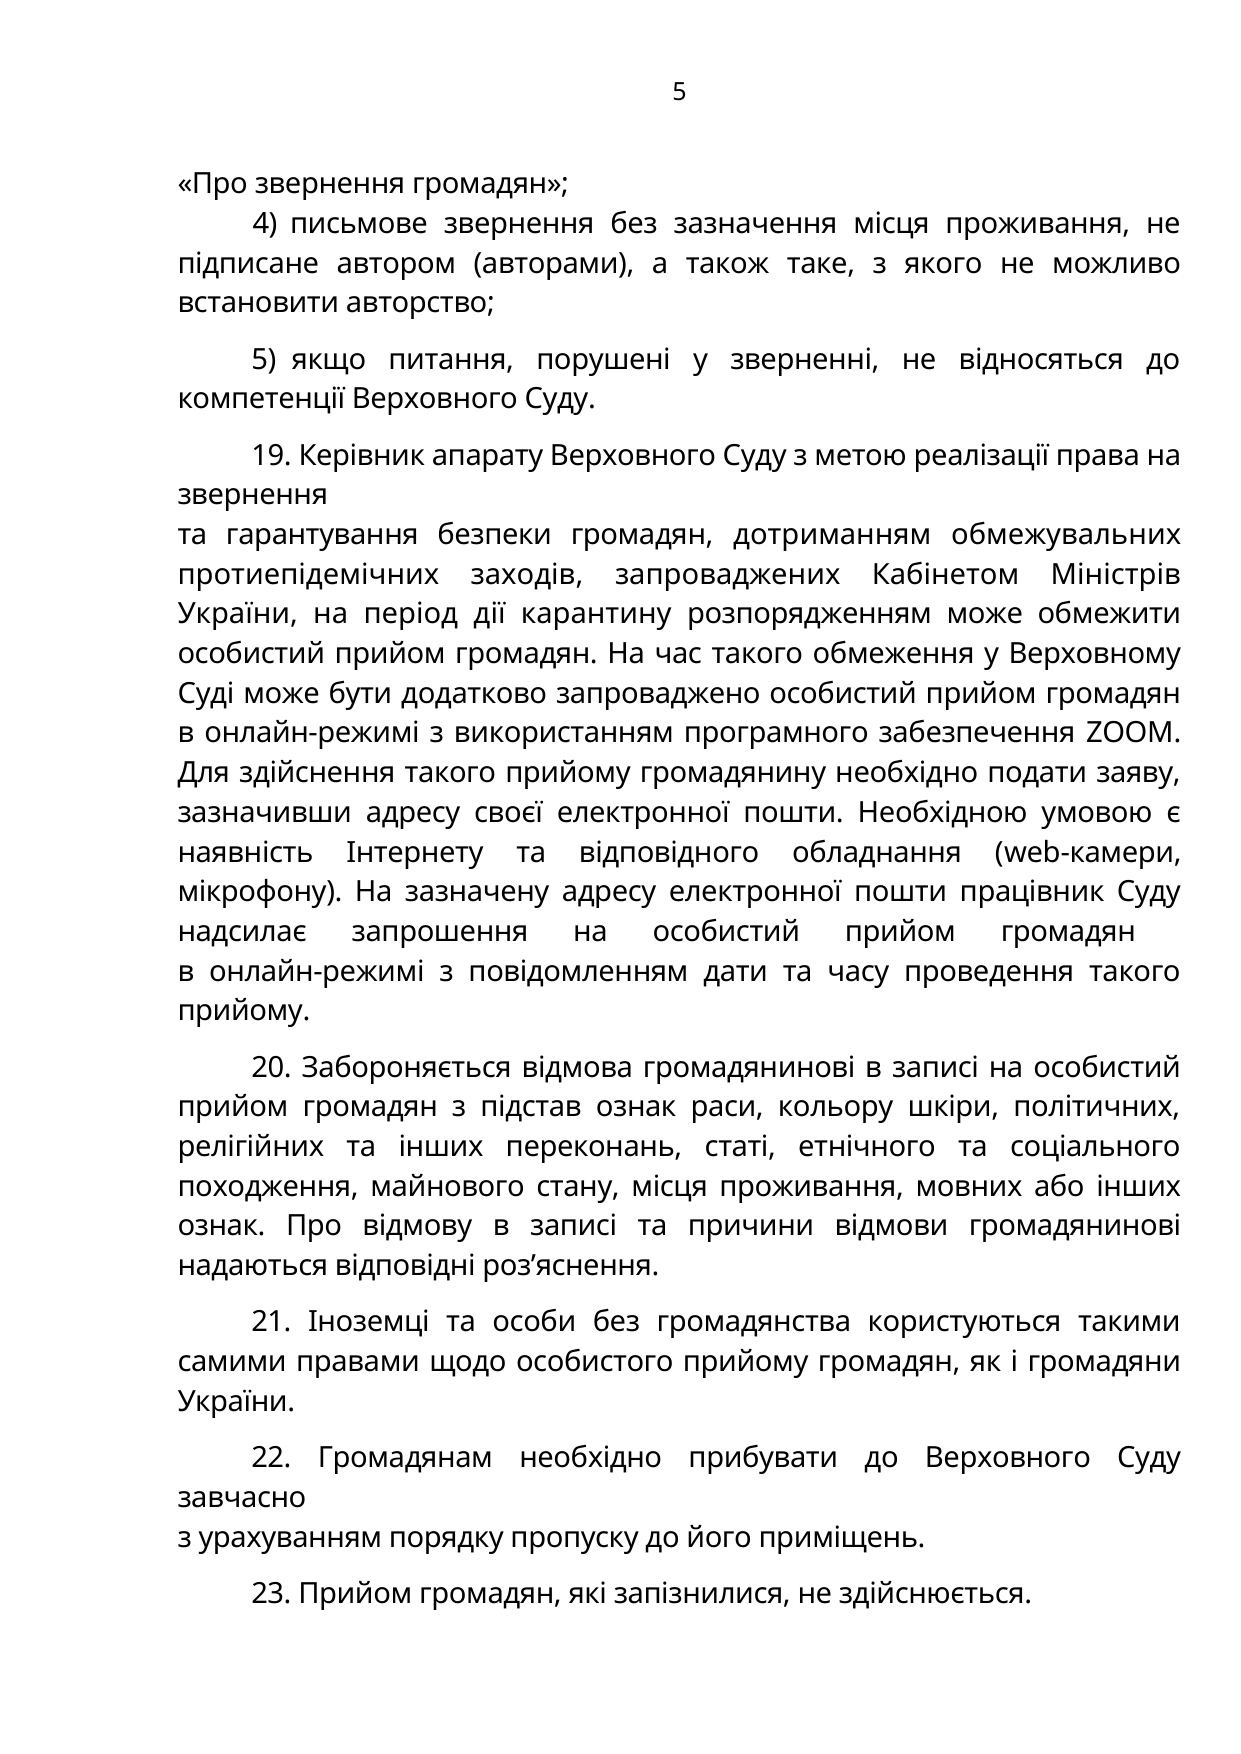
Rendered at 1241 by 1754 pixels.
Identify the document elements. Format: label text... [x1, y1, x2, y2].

text 21. Іноземці та особи без громадянства користуються такими самими правами щодо особистого прийому громадян, як і громадяни України. [177, 1301, 1181, 1420]
text 23. Прийом громадян, які запізнилися, не здійснюється. [177, 1572, 1181, 1612]
text 22. Громадянам необхідно прибувати до Верховного Суду завчасно з урахуванням порядку пропуску до його приміщень. [177, 1436, 1181, 1556]
text 20. Забороняється відмова громадянинові в записі на особистий прийом громадян з підстав ознак раси, кольору шкіри, політичних, релігійних та інших переконань, статі, етнічного та соціального походження, майнового стану, місця проживання, мовних або інших ознак. Про відмову в записі та причини відмови громадянинові надаються відповідні роз’яснення. [177, 1046, 1181, 1284]
text 19. Керівник апарату Верховного Суду з метою реалізації права на звернення та гарантування безпеки громадян, дотриманням обмежувальних протиепідемічних заходів, запроваджених Кабінетом Міністрів України, на період дії карантину розпорядженням може обмежити особистий прийом громадян. На час такого обмеження у Верховному Cуді може бути додатково запроваджено особистий прийом громадян в онлайн-режимі з використанням програмного забезпечення ZOOM. Для здійснення такого прийому громадянину необхідно подати заяву, зазначивши адресу своєї електронної пошти. Необхідною умовою є наявність Інтернету та відповідного обладнання (web-камери, мікрофону). На зазначену адресу електронної пошти працівник Суду надсилає запрошення на особистий прийом громадян в онлайн-режимі з повідомленням дати та часу проведення такого прийому. [177, 434, 1181, 1029]
text 5) якщо питання, порушені у зверненні, не відносяться до компетенції Верховного Суду. [177, 338, 1181, 417]
list письмове звернення без зазначення місця проживання, не підписане автором (авторами), а також таке, з якого не можливо встановити авторство; [177, 202, 1181, 321]
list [177, 162, 1181, 202]
